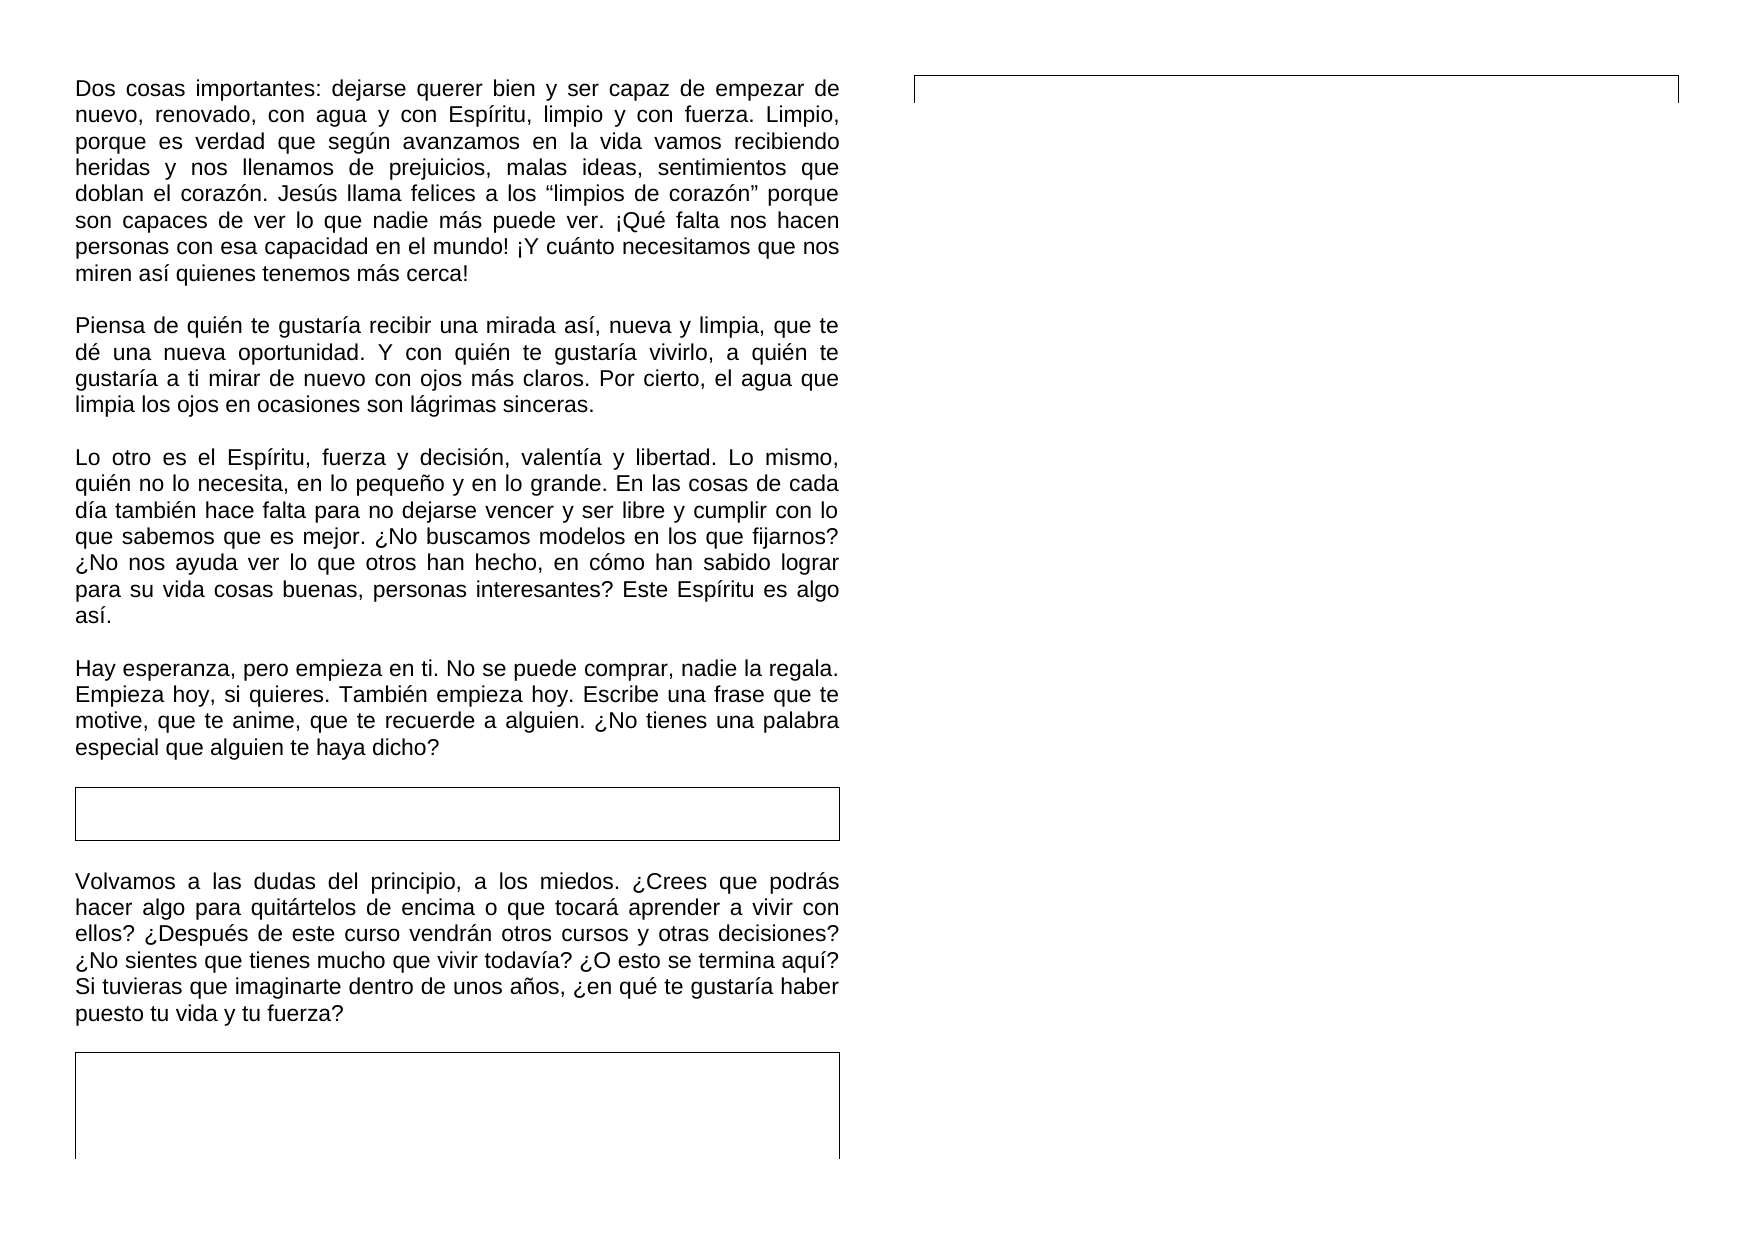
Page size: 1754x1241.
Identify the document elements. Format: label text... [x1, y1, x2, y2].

table_header [915, 76, 1678, 102]
table_header [76, 1053, 839, 1159]
text Lo otro es el Espíritu, fuerza y decisión, valentía y libertad. Lo mismo, quién no lo necesita, en lo pequeño y en lo grande. En las cosas de cada día también hace falta para no dejarse vencer y ser libre y cumplir con lo que sabemos que es mejor. ¿No buscamos modelos en los que fijarnos? ¿No nos ayuda ver lo que otros han hecho, en cómo han sabido lograr para su vida cosas buenas, personas interesantes? Este Espíritu es algo así. [75, 444, 840, 628]
table_header [76, 788, 839, 840]
text Dos cosas importantes: dejarse querer bien y ser capaz de empezar de nuevo, renovado, con agua y con Espíritu, limpio y con fuerza. Limpio, porque es verdad que según avanzamos en la vida vamos recibiendo heridas y nos llenamos de prejuicios, malas ideas, sentimientos que doblan el corazón. Jesús llama felices a los “limpios de corazón” porque son capaces de ver lo que nadie más puede ver. ¡Qué falta nos hacen personas con esa capacidad en el mundo! ¡Y cuánto necesitamos que nos miren así quienes tenemos más cerca! [75, 75, 840, 286]
text Volvamos a las dudas del principio, a los miedos. ¿Crees que podrás hacer algo para quitártelos de encima o que tocará aprender a vivir con ellos? ¿Después de este curso vendrán otros cursos y otras decisiones? ¿No sientes que tienes mucho que vivir todavía? ¿O esto se termina aquí? Si tuvieras que imaginarte dentro de unos años, ¿en qué te gustaría haber puesto tu vida y tu fuerza? [75, 868, 840, 1026]
text Piensa de quién te gustaría recibir una mirada así, nueva y limpia, que te dé una nueva oportunidad. Y con quién te gustaría vivirlo, a quién te gustaría a ti mirar de nuevo con ojos más claros. Por cierto, el agua que limpia los ojos en ocasiones son lágrimas sinceras. [75, 312, 840, 418]
text Hay esperanza, pero empieza en ti. No se puede comprar, nadie la regala. Empieza hoy, si quieres. También empieza hoy. Escribe una frase que te motive, que te anime, que te recuerde a alguien. ¿No tienes una palabra especial que alguien te haya dicho? [75, 655, 840, 760]
